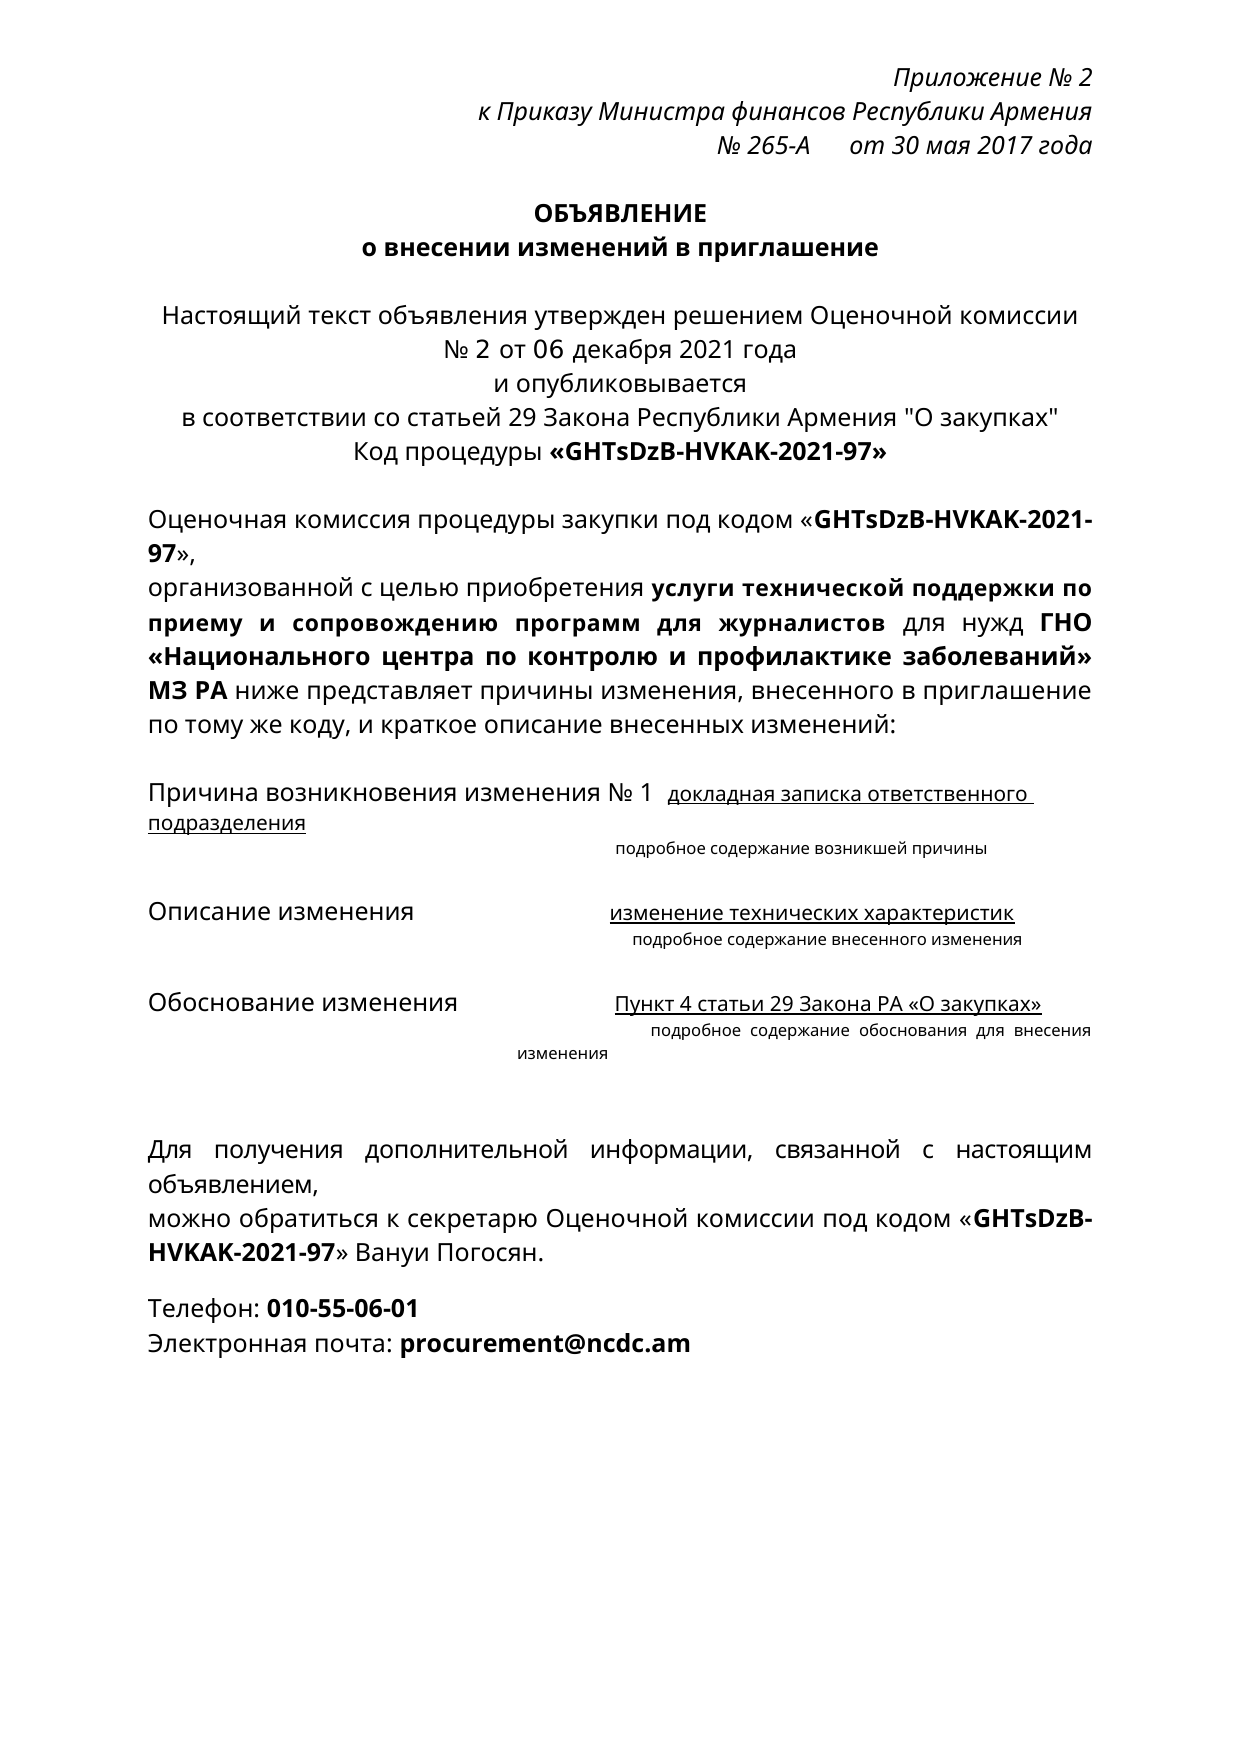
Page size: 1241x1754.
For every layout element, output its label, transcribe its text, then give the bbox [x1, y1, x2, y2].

text к Приказу Министра финансов Республики Армения [148, 93, 1092, 127]
text Оценочная комиссия процедуры закупки под кодом «GHTsDzB-HVKAK-2021-97», [148, 502, 1092, 570]
subtitle в соответствии со статьей 29 Закона Республики Армения "О закупках" [148, 400, 1092, 434]
text Телефон: 010-55-06-01 [148, 1291, 1092, 1325]
text Электронная почта: procurement@ncdc.am [148, 1325, 1092, 1359]
text Обоснование изменения Пункт 4 статьи 29 Закона РА «О закупках» [148, 984, 1092, 1019]
text Описание изменения изменение технических характеристик [148, 894, 1092, 928]
text подробное содержание внесенного изменения [502, 928, 1092, 951]
subtitle Настоящий текст объявления утвержден решением Оценочной комиссии [148, 298, 1092, 332]
text подробное содержание обоснования для внесения изменения [517, 1019, 1092, 1064]
text организованной с целью приобретения услуги технической поддержки по приему и сопровождению программ для журналистов для нужд ГНО «Национального центра по контролю и профилактике заболеваний» МЗ РА ниже представляет причины изменения, внесенного в приглашение по тому же коду, и краткое описание внесенных изменений: [148, 570, 1092, 740]
text о внесении изменений в приглашение [148, 229, 1092, 263]
text можно обратиться к секретарю Оценочной комиссии под кодом «GHTsDzB-HVKAK-2021-97» Вануи Погосян. [148, 1200, 1092, 1268]
text Причина возникновения изменения № 1 докладная записка ответственного подразделения [148, 774, 1092, 837]
text подробное содержание возникшей причины [148, 837, 1092, 860]
text № 265-A от 30 мая 2017 года [148, 127, 1092, 161]
text Для получения дополнительной информации, связанной с настоящим объявлением, [148, 1132, 1092, 1200]
text Приложение № 2 [148, 59, 1092, 93]
text ОБЪЯВЛЕНИЕ [148, 195, 1092, 229]
subtitle № 2 от 06 декабря 2021 года и опубликовывается [148, 332, 1092, 400]
subtitle Код процедуры «GHTsDzB-HVKAK-2021-97» [148, 434, 1092, 468]
